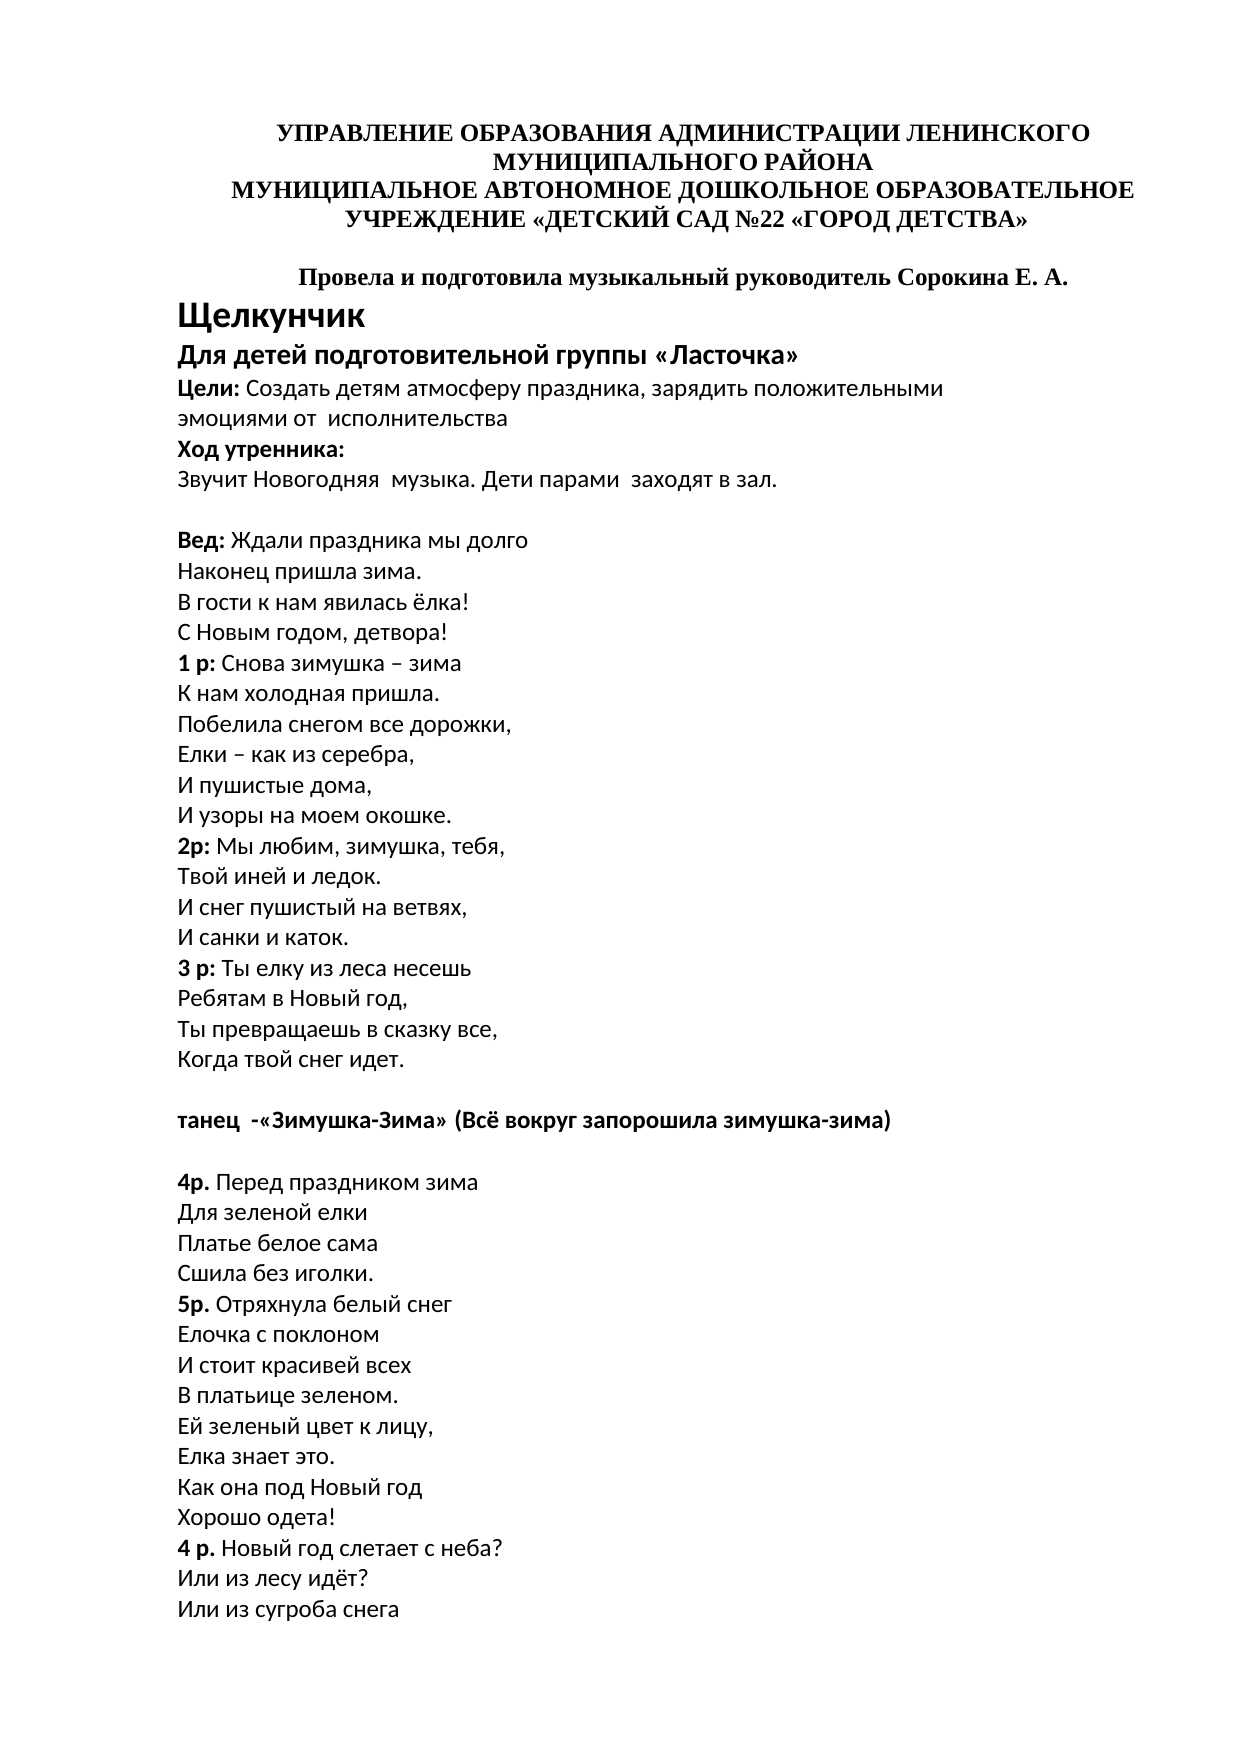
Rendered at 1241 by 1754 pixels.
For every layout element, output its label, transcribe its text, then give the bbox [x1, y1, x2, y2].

text Для зеленой елки [177, 1196, 1152, 1227]
text К нам холодная пришла. [177, 677, 1152, 708]
text Елка знает это. [177, 1440, 1152, 1471]
text Как она под Новый год [177, 1471, 1152, 1501]
text Или из сугроба снега [177, 1593, 1152, 1623]
text УЧРЕЖДЕНИЕ «ДЕТСКИЙ САД №22 «ГОРОД ДЕТСТВА» [214, 204, 1152, 233]
text И пушистые дома, [177, 769, 1152, 799]
text Для детей подготовительной группы «Ласточка» [177, 336, 1152, 372]
text С Новым годом, детвора! [177, 616, 1152, 647]
text МУНИЦИПАЛЬНОГО РАЙОНА [214, 147, 1152, 176]
text Ей зеленый цвет к лицу, [177, 1410, 1152, 1440]
text Елки – как из серебра, [177, 738, 1152, 769]
text 5р. Отряхнула белый снег [177, 1288, 1152, 1318]
text 4р. Перед праздником зима [177, 1166, 1152, 1196]
text Щелкунчик [177, 291, 1152, 336]
text Сшила без иголки. [177, 1257, 1152, 1288]
text Елочка с поклоном [177, 1318, 1152, 1349]
text Ход утренника: [177, 433, 1152, 464]
text Или из лесу идёт? [177, 1562, 1152, 1593]
text Платье белое сама [177, 1227, 1152, 1257]
text В платьице зеленом. [177, 1379, 1152, 1410]
text Когда твой снег идет. [177, 1043, 1152, 1074]
text танец -«Зимушка-Зима» (Всё вокруг запорошила зимушка-зима) [177, 1104, 1152, 1135]
text Наконец пришла зима. [177, 555, 1152, 586]
text Ты превращаешь в сказку все, [177, 1013, 1152, 1043]
text Вед: Ждали праздника мы долго [177, 525, 1152, 555]
text Твой иней и ледок. [177, 860, 1152, 891]
text И снег пушистый на ветвях, [177, 891, 1152, 921]
text УПРАВЛЕНИЕ ОБРАЗОВАНИЯ АДМИНИСТРАЦИИ ЛЕНИНСКОГО [214, 118, 1152, 147]
text 2р: Мы любим, зимушка, тебя, [177, 830, 1152, 860]
text МУНИЦИПАЛЬНОЕ АВТОНОМНОЕ ДОШКОЛЬНОЕ ОБРАЗОВАТЕЛЬНОЕ [214, 176, 1152, 204]
text 1 р: Снова зимушка – зима [177, 647, 1152, 677]
text Побелила снегом все дорожки, [177, 708, 1152, 738]
text 4 р. Новый год слетает с неба? [177, 1532, 1152, 1562]
text Провела и подготовила музыкальный руководитель Сорокина Е. А. [214, 262, 1152, 291]
text И узоры на моем окошке. [177, 799, 1152, 830]
text Цели: Создать детям атмосферу праздника, зарядить положительными эмоциями от исполнительства [177, 372, 1152, 433]
text Хорошо одета! [177, 1501, 1152, 1532]
text Звучит Новогодняя музыка. Дети парами заходят в зал. [177, 464, 1152, 494]
text В гости к нам явилась ёлка! [177, 586, 1152, 616]
text 3 р: Ты елку из леса несешь [177, 952, 1152, 982]
text Ребятам в Новый год, [177, 982, 1152, 1013]
text И стоит красивей всех [177, 1349, 1152, 1379]
text И санки и каток. [177, 921, 1152, 952]
